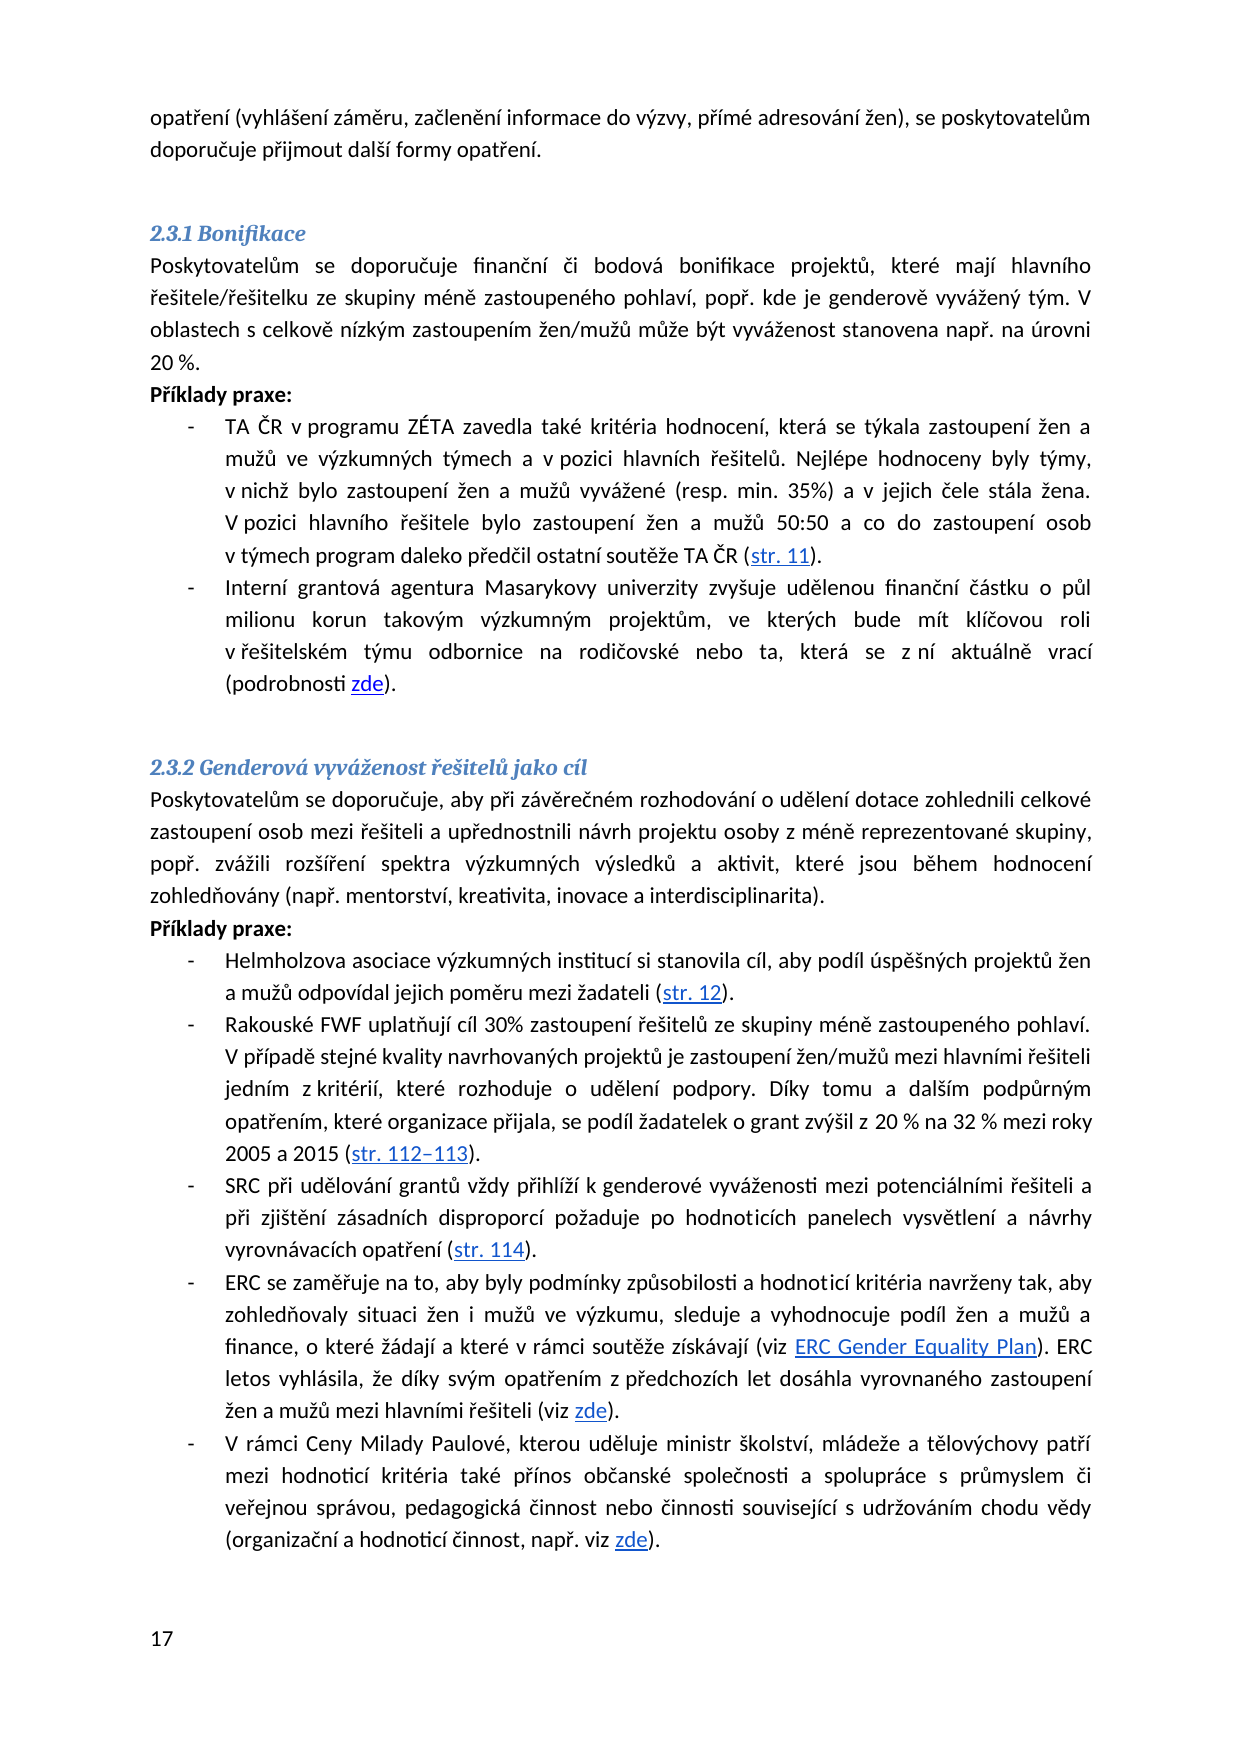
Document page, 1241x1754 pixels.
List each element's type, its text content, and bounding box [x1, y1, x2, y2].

list SRC při udělování grantů vždy přihlíží k genderové vyváženosti mezi potenciálními řešiteli a při zjištění zásadních disproporcí požaduje po hodnoticích panelech vysvětlení a návrhy vyrovnávacích opatření (str. 114). [187, 1171, 1093, 1263]
text Poskytovatelům se doporučuje finanční či bodová bonifikace projektů, které mají hlavního řešitele/řešitelku ze skupiny méně zastoupeného pohlaví, popř. kde je genderově vyvážený tým. V oblastech s celkově nízkým zastoupením žen/mužů může být vyváženost stanovena např. na úrovni 20 %. [150, 251, 1093, 376]
list TA ČR v programu ZÉTA zavedla také kritéria hodnocení, která se týkala zastoupení žen a mužů ve výzkumných týmech a v pozici hlavních řešitelů. Nejlépe hodnoceny byly týmy, v nichž bylo zastoupení žen a mužů vyvážené (resp. min. 35%) a v jejich čele stála žena. V pozici hlavního řešitele bylo zastoupení žen a mužů 50:50 a co do zastoupení osob v týmech program daleko předčil ostatní soutěže TA ČR (str. 11). [187, 412, 1093, 569]
subtitle 2.3.1 Bonifikace [150, 221, 1093, 247]
list Rakouské FWF uplatňují cíl 30% zastoupení řešitelů ze skupiny méně zastoupeného pohlaví. V případě stejné kvality navrhovaných projektů je zastoupení žen/mužů mezi hlavními řešiteli jedním z kritérií, které rozhoduje o udělení podpory. Díky tomu a dalším podpůrným opatřením, které organizace přijala, se podíl žadatelek o grant zvýšil z 20 % na 32 % mezi roky 2005 a 2015 (str. 112–113). [187, 1010, 1093, 1167]
text Příklady praxe: [150, 380, 1093, 408]
list V rámci Ceny Milady Paulové, kterou uděluje ministr školství, mládeže a tělovýchovy patří mezi hodnoticí kritéria také přínos občanské společnosti a spolupráce s průmyslem či veřejnou správou, pedagogická činnost nebo činnosti související s udržováním chodu vědy (organizační a hodnoticí činnost, např. viz zde). [187, 1429, 1093, 1553]
subtitle 2.3.2 Genderová vyváženost řešitelů jako cíl [150, 755, 1093, 781]
list ERC se zaměřuje na to, aby byly podmínky způsobilosti a hodnoticí kritéria navrženy tak, aby zohledňovaly situaci žen i mužů ve výzkumu, sleduje a vyhodnocuje podíl žen a mužů a finance, o které žádají a které v rámci soutěže získávají (viz ERC Gender Equality Plan). ERC letos vyhlásila, že díky svým opatřením z předchozích let dosáhla vyrovnaného zastoupení žen a mužů mezi hlavními řešiteli (viz zde). [187, 1268, 1093, 1424]
list Helmholzova asociace výzkumných institucí si stanovila cíl, aby podíl úspěšných projektů žen a mužů odpovídal jejich poměru mezi žadateli (str. 12). [187, 946, 1093, 1006]
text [150, 103, 1093, 164]
text Poskytovatelům se doporučuje, aby při závěrečném rozhodování o udělení dotace zohlednili celkové zastoupení osob mezi řešiteli a upřednostnili návrh projektu osoby z méně reprezentované skupiny, popř. zvážili rozšíření spektra výzkumných výsledků a aktivit, které jsou během hodnocení zohledňovány (např. mentorství, kreativita, inovace a interdisciplinarita). [150, 785, 1093, 909]
text Příklady praxe: [150, 914, 1093, 942]
list Interní grantová agentura Masarykovy univerzity zvyšuje udělenou finanční částku o půl milionu korun takovým výzkumným projektům, ve kterých bude mít klíčovou roli v řešitelském týmu odbornice na rodičovské nebo ta, která se z ní aktuálně vrací (podrobnosti zde). [187, 573, 1093, 697]
